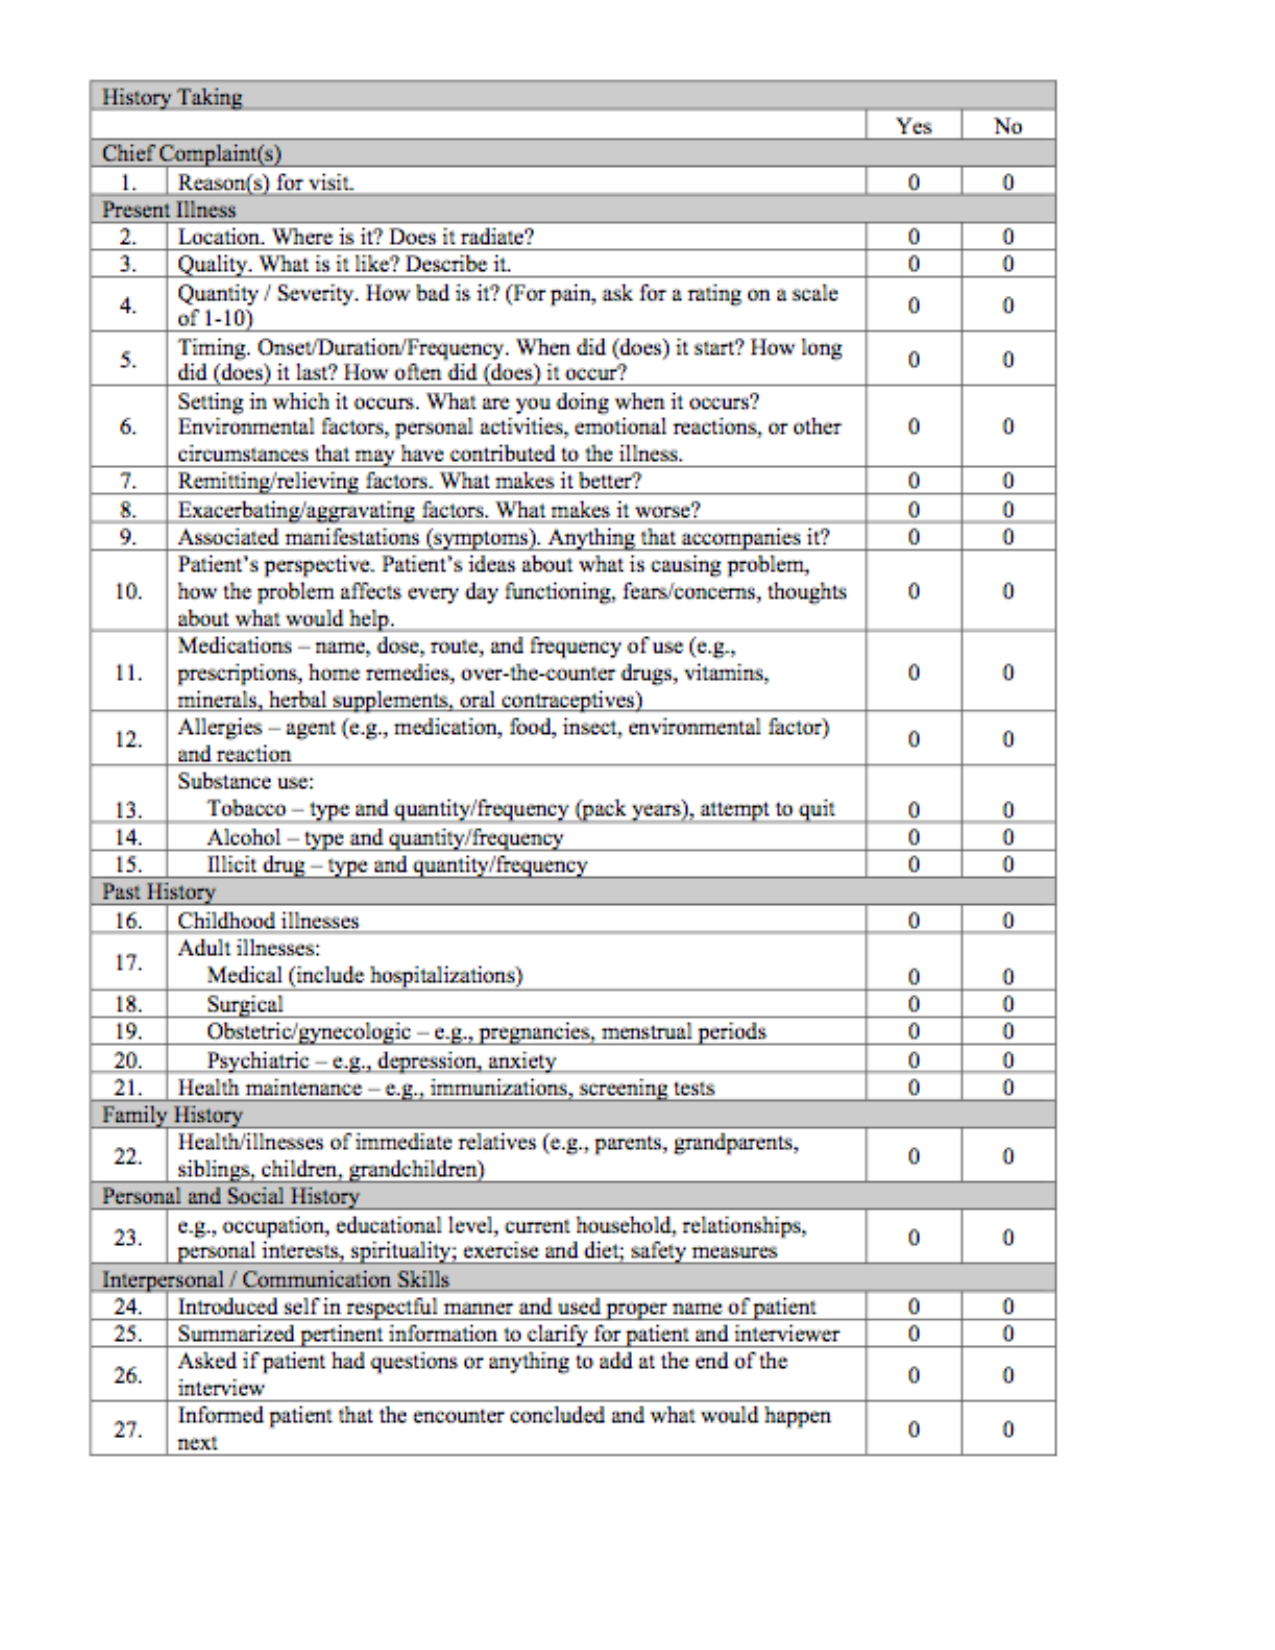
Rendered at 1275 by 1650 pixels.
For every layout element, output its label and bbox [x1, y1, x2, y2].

picture [75, 75, 1070, 1465]
